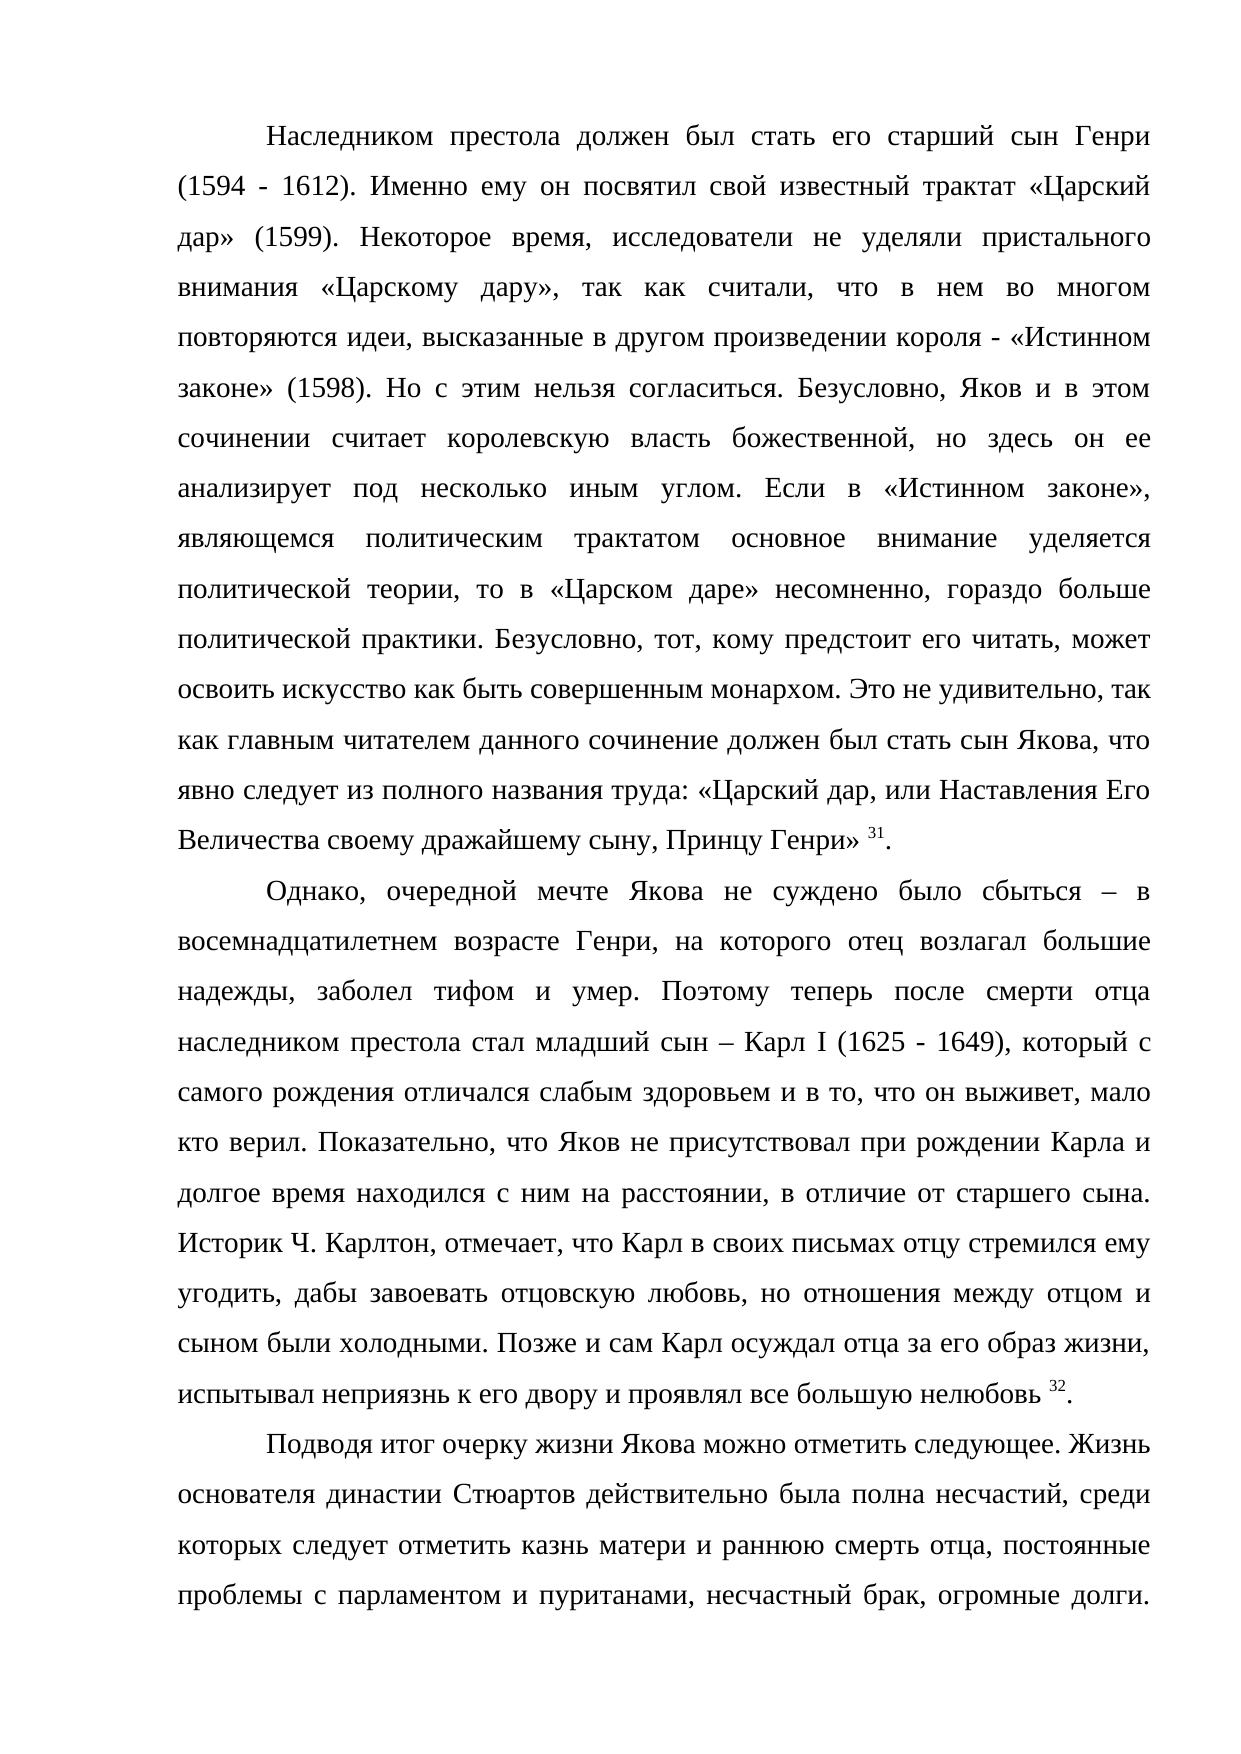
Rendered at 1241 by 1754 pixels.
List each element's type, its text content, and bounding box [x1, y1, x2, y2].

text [177, 1426, 1152, 1611]
text Однако, очередной мечте Якова не суждено было сбыться – в восемнадцатилетнем возрасте Генри, на которого отец возлагал большие надежды, заболел тифом и умер. Поэтому теперь после смерти отца наследником престола стал младший сын – Карл I (1625 - 1649), который с самого рождения отличался слабым здоровьем и в то, что он выживет, мало кто верил. Показательно, что Яков не присутствовал при рождении Карла и долгое время находился с ним на расстоянии, в отличие от старшего сына. Историк Ч. Карлтон, отмечает, что Карл в своих письмах отцу стремился ему угодить, дабы завоевать отцовскую любовь, но отношения между отцом и сыном были холодными. Позже и сам Карл осуждал отца за его образ жизни, испытывал неприязнь к его двору и проявлял все большую нелюбовь 32. [177, 873, 1152, 1409]
text Наследником престола должен был стать его старший сын Генри (1594 - 1612). Именно ему он посвятил свой известный трактат «Царский дар» (1599). Некоторое время, исследователи не уделяли пристального внимания «Царскому дару», так как считали, что в нем во многом повторяются идеи, высказанные в другом произведении короля - «Истинном законе» (1598). Но с этим нельзя согласиться. Безусловно, Яков и в этом сочинении считает королевскую власть божественной, но здесь он ее анализирует под несколько иным углом. Если в «Истинном законе», являющемся политическим трактатом основное внимание уделяется политической теории, то в «Царском даре» несомненно, гораздо больше политической практики. Безусловно, тот, кому предстоит его читать, может освоить искусство как быть совершенным монархом. Это не удивительно, так как главным читателем данного сочинение должен был стать сын Якова, что явно следует из полного названия труда: «Царский дар, или Наставления Его Величества своему дражайшему сыну, Принцу Генри» 31. [177, 118, 1152, 856]
